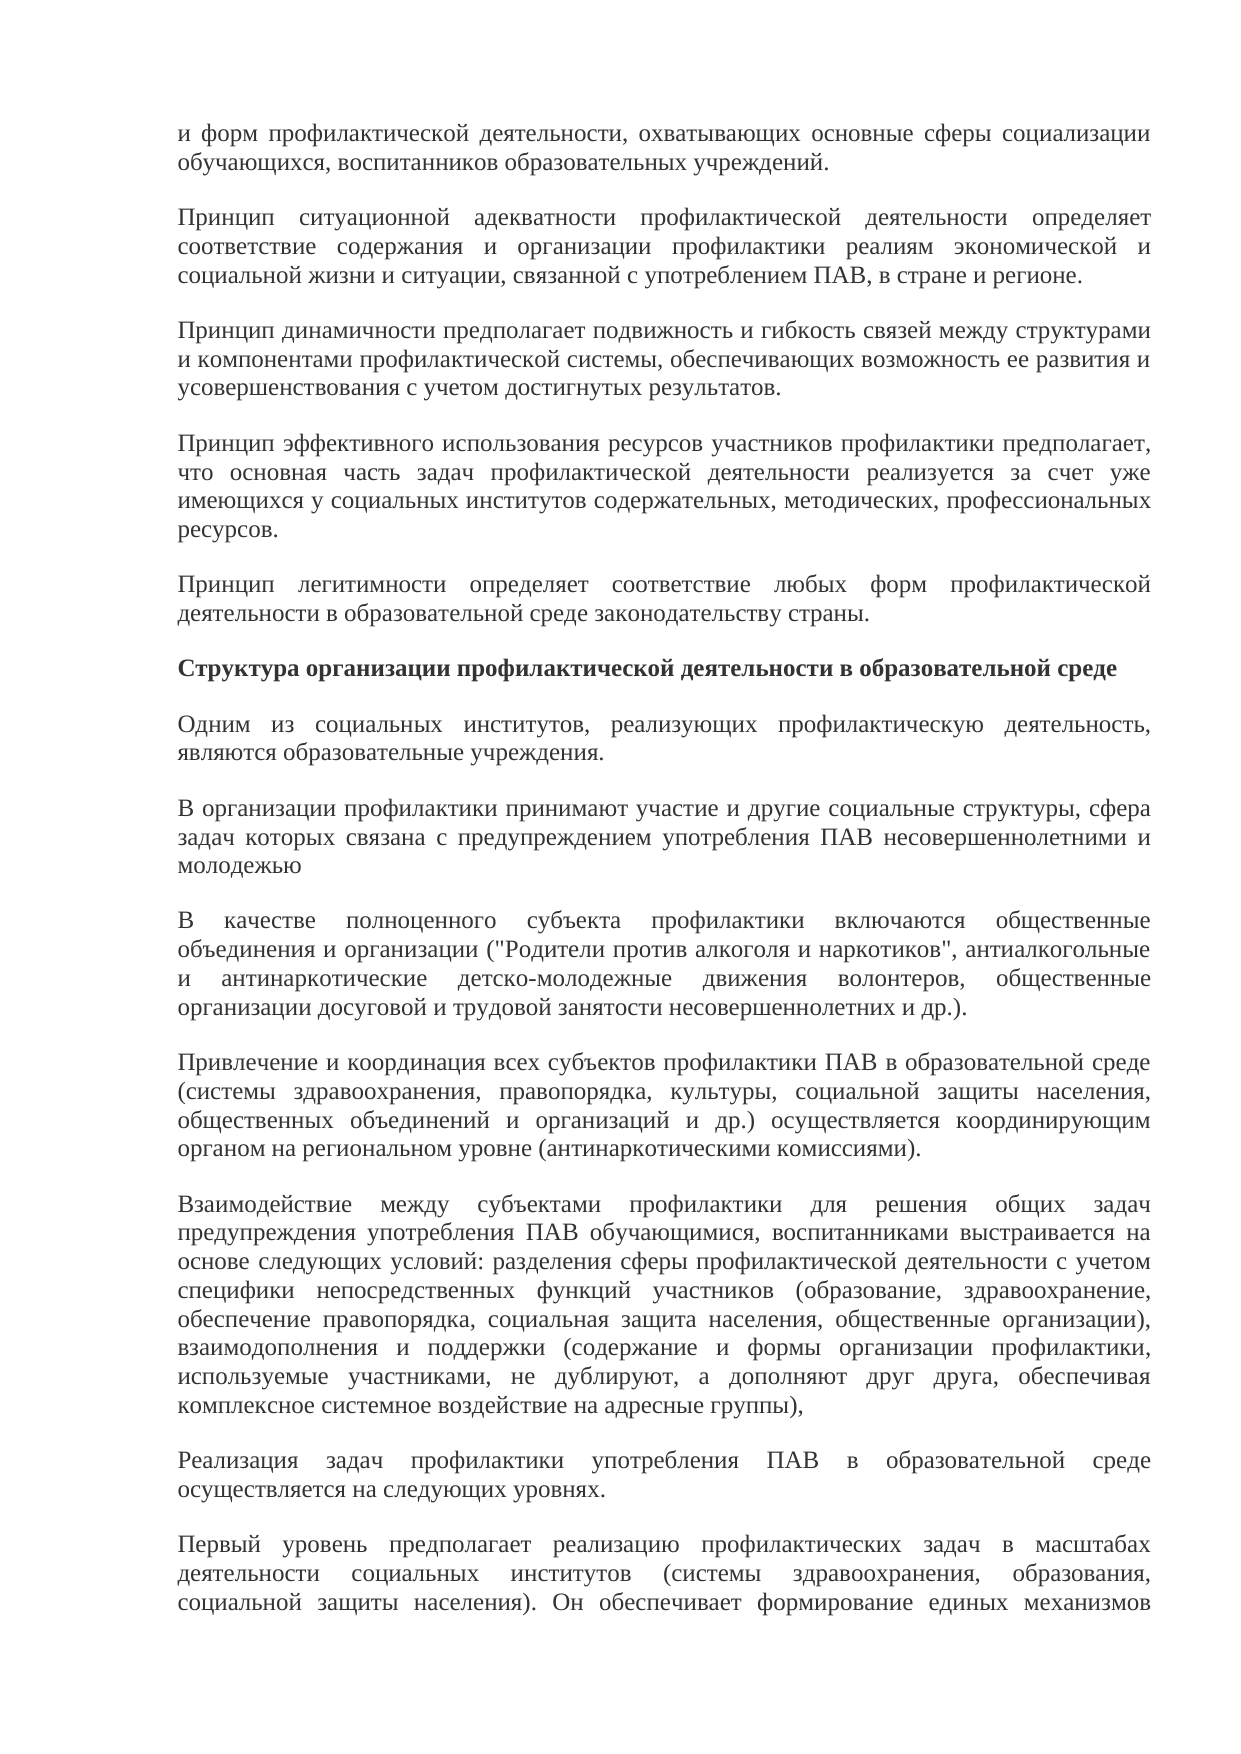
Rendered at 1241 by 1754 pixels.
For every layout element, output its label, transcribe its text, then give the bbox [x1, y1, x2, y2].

text Принцип динамичности предполагает подвижность и гибкость связей между структурами и компонентами профилактической системы, обеспечивающих возможность ее развития и усовершенствования с учетом достигнутых результатов. [177, 315, 1152, 401]
text Принцип легитимности определяет соответствие любых форм профилактической деятельности в образовательной среде законодательству страны. [177, 569, 1152, 627]
text Структура организации профилактической деятельности в образовательной среде [177, 653, 1152, 682]
text Принцип ситуационной адекватности профилактической деятельности определяет соответствие содержания и организации профилактики реалиям экономической и социальной жизни и ситуации, связанной с употреблением ПАВ, в стране и регионе. [177, 202, 1152, 288]
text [177, 118, 1152, 176]
text Одним из социальных институтов, реализующих профилактическую деятельность, являются образовательные учреждения. [177, 709, 1152, 766]
text В организации профилактики принимают участие и другие социальные структуры, сфера задач которых связана с предупреждением употребления ПАВ несовершеннолетними и молодежью [177, 793, 1152, 879]
text Взаимодействие между субъектами профилактики для решения общих задач предупреждения употребления ПАВ обучающимися, воспитанниками выстраивается на основе следующих условий: разделения сферы профилактической деятельности с учетом специфики непосредственных функций участников (образование, здравоохранение, обеспечение правопорядка, социальная защита населения, общественные организации), взаимодополнения и поддержки (содержание и формы организации профилактики, используемые участниками, не дублируют, а дополняют друг друга, обеспечивая комплексное системное воздействие на адресные группы), [177, 1189, 1152, 1419]
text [177, 1529, 1152, 1616]
text Реализация задач профилактики употребления ПАВ в образовательной среде осуществляется на следующих уровнях. [177, 1445, 1152, 1503]
text В качестве полноценного субъекта профилактики включаются общественные объединения и организации ("Родители против алкоголя и наркотиков", антиалкогольные и антинаркотические детско-молодежные движения волонтеров, общественные организации досуговой и трудовой занятости несовершеннолетних и др.). [177, 906, 1152, 1021]
text Привлечение и координация всех субъектов профилактики ПАВ в образовательной среде (системы здравоохранения, правопорядка, культуры, социальной защиты населения, общественных объединений и организаций и др.) осуществляется координирующим органом на региональном уровне (антинаркотическими комиссиями). [177, 1047, 1152, 1162]
text Принцип эффективного использования ресурсов участников профилактики предполагает, что основная часть задач профилактической деятельности реализуется за счет уже имеющихся у социальных институтов содержательных, методических, профессиональных ресурсов. [177, 428, 1152, 543]
